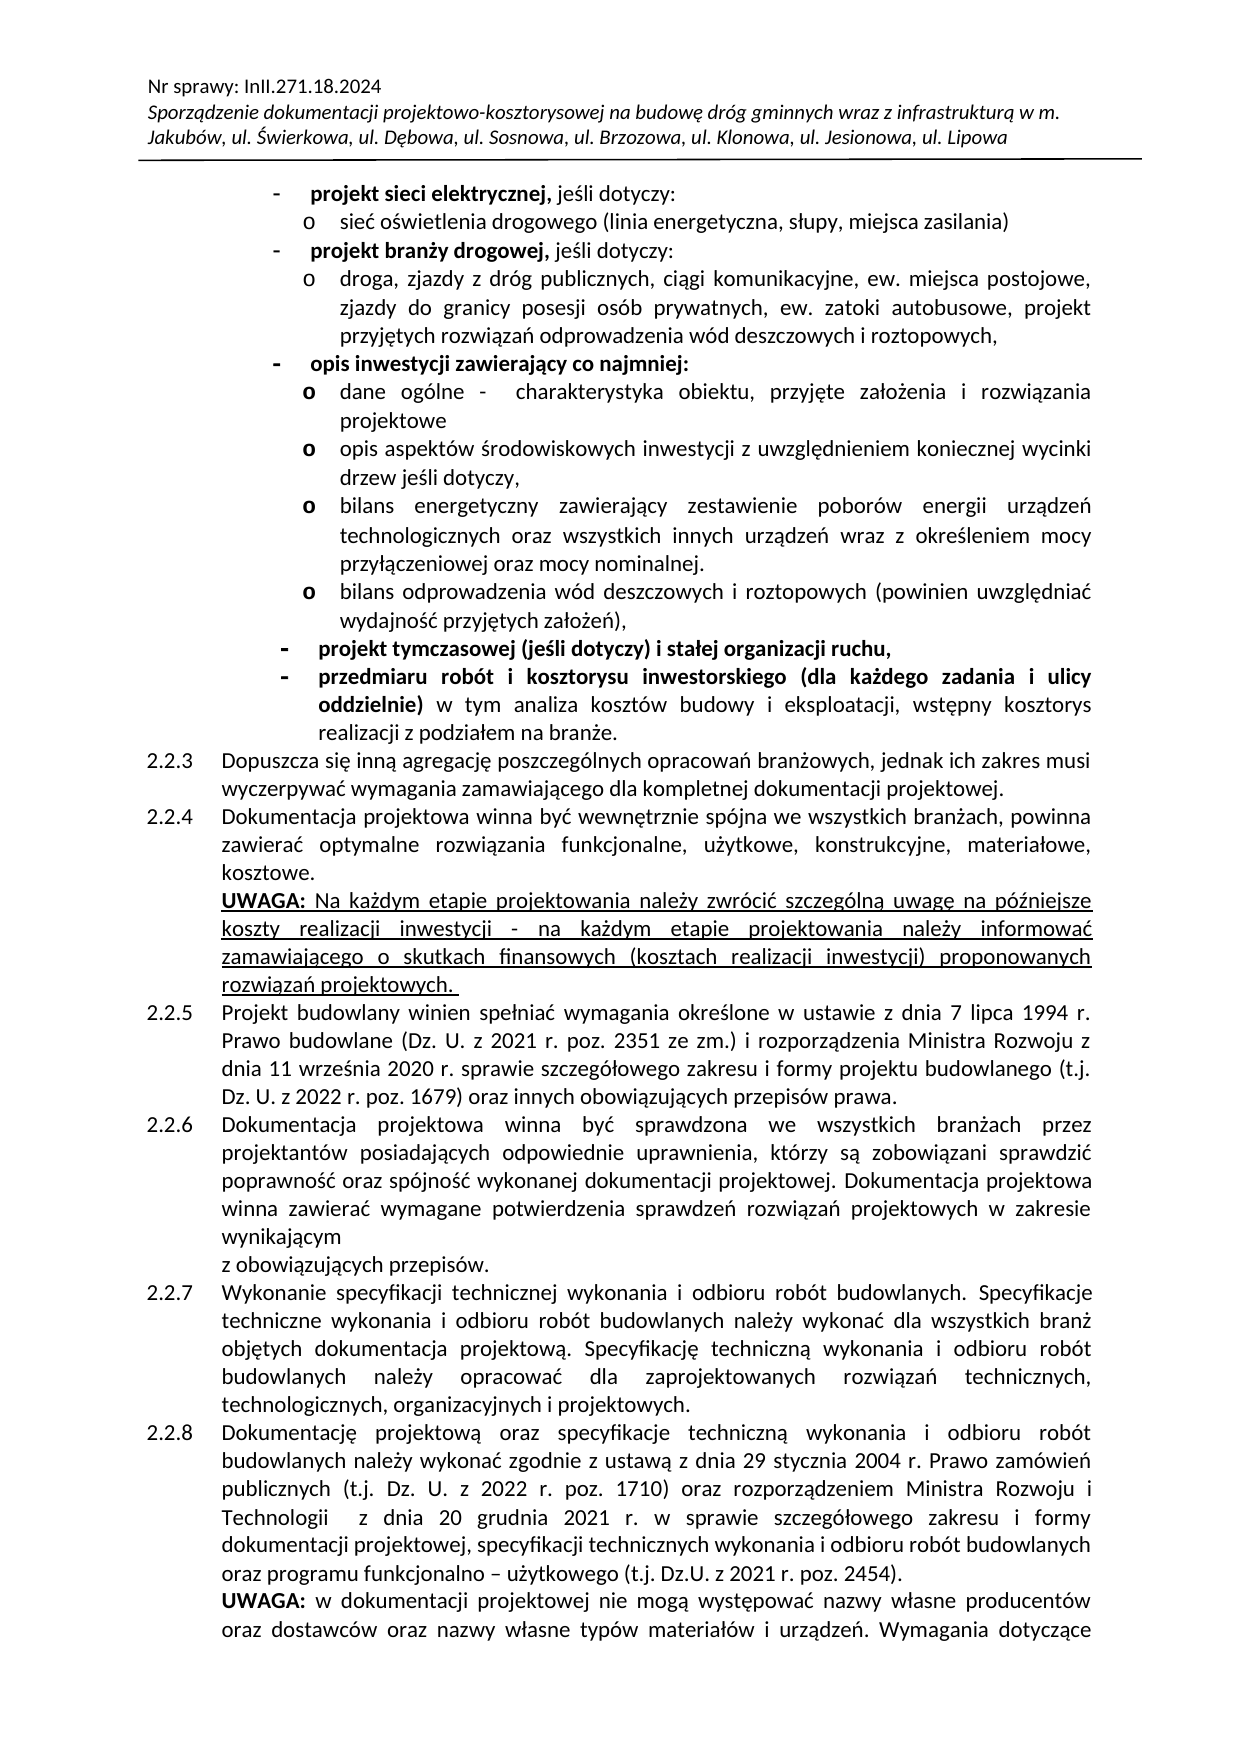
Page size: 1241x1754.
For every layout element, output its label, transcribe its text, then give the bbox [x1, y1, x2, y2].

list projekt tymczasowej (jeśli dotyczy) i stałej organizacji ruchu, [281, 634, 1093, 662]
list bilans odprowadzenia wód deszczowych i roztopowych (powinien uwzględniać wydajność przyjętych założeń), [302, 577, 1093, 634]
list sieć oświetlenia drogowego (linia energetyczna, słupy, miejsca zasilania) [302, 207, 1093, 236]
list projekt sieci elektrycznej, jeśli dotyczy: [273, 179, 1093, 207]
list bilans energetyczny zawierający zestawienie poborów energii urządzeń technologicznych oraz wszystkich innych urządzeń wraz z określeniem mocy przyłączeniowej oraz mocy nominalnej. [302, 492, 1093, 577]
list UWAGA: Na każdym etapie projektowania należy zwrócić szczególną uwagę na późniejsze koszty realizacji inwestycji - na każdym etapie projektowania należy informować zamawiającego o skutkach finansowych (kosztach realizacji inwestycji) proponowanych rozwiązań projektowych. [221, 886, 1093, 910]
list Projekt budowlany winien spełniać wymagania określone w ustawie z dnia 7 lipca 1994 r. Prawo budowlane (Dz. U. z 2021 r. poz. 2351 ze zm.) i rozporządzenia Ministra Rozwoju z dnia 11 września 2020 r. sprawie szczegółowego zakresu i formy projektu budowlanego (t.j. Dz. U. z 2022 r. poz. 1679) oraz innych obowiązujących przepisów prawa. [146, 998, 1093, 1110]
list opis inwestycji zawierający co najmniej: [273, 349, 1093, 377]
list Dokumentację projektową oraz specyfikacje techniczną wykonania i odbioru robót budowlanych należy wykonać zgodnie z ustawą z dnia 29 stycznia 2004 r. Prawo zamówień publicznych (t.j. Dz. U. z 2022 r. poz. 1710) oraz rozporządzeniem Ministra Rozwoju i Technologii z dnia 20 grudnia 2021 r. w sprawie szczegółowego zakresu i formy dokumentacji projektowej, specyfikacji technicznych wykonania i odbioru robót budowlanych oraz programu funkcjonalno – użytkowego (t.j. Dz.U. z 2021 r. poz. 2454). [146, 1418, 1093, 1587]
list Dopuszcza się inną agregację poszczególnych opracowań branżowych, jednak ich zakres musi wyczerpywać wymagania zamawiającego dla kompletnej dokumentacji projektowej. [146, 746, 1093, 802]
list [221, 1587, 1093, 1643]
list dane ogólne - charakterystyka obiektu, przyjęte założenia i rozwiązania projektowe [302, 377, 1093, 434]
list Wykonanie specyfikacji technicznej wykonania i odbioru robót budowlanych. Specyfikacje techniczne wykonania i odbioru robót budowlanych należy wykonać dla wszystkich branż objętych dokumentacja projektową. Specyfikację techniczną wykonania i odbioru robót budowlanych należy opracować dla zaprojektowanych rozwiązań technicznych, technologicznych, organizacyjnych i projektowych. [146, 1278, 1093, 1418]
list projekt branży drogowej, jeśli dotyczy: [273, 236, 1093, 264]
list UWAGA: Na każdym etapie projektowania należy zwrócić szczególną uwagę na późniejsze koszty realizacji inwestycji - na każdym etapie projektowania należy informować zamawiającego o skutkach finansowych (kosztach realizacji inwestycji) proponowanych rozwiązań projektowych. [221, 912, 1093, 938]
list UWAGA: Na każdym etapie projektowania należy zwrócić szczególną uwagę na późniejsze koszty realizacji inwestycji - na każdym etapie projektowania należy informować zamawiającego o skutkach finansowych (kosztach realizacji inwestycji) proponowanych rozwiązań projektowych. [221, 940, 1093, 998]
list przedmiaru robót i kosztorysu inwestorskiego (dla każdego zadania i ulicy oddzielnie) w tym analiza kosztów budowy i eksploatacji, wstępny kosztorys realizacji z podziałem na branże. [281, 662, 1093, 746]
list opis aspektów środowiskowych inwestycji z uwzględnieniem koniecznej wycinki drzew jeśli dotyczy, [302, 434, 1093, 492]
list Dokumentacja projektowa winna być sprawdzona we wszystkich branżach przez projektantów posiadających odpowiednie uprawnienia, którzy są zobowiązani sprawdzić poprawność oraz spójność wykonanej dokumentacji projektowej. Dokumentacja projektowa winna zawierać wymagane potwierdzenia sprawdzeń rozwiązań projektowych w zakresie wynikającym z obowiązujących przepisów. [146, 1110, 1093, 1278]
list droga, zjazdy z dróg publicznych, ciągi komunikacyjne, ew. miejsca postojowe, zjazdy do granicy posesji osób prywatnych, ew. zatoki autobusowe, projekt przyjętych rozwiązań odprowadzenia wód deszczowych i roztopowych, [302, 264, 1093, 349]
list Dokumentacja projektowa winna być wewnętrznie spójna we wszystkich branżach, powinna zawierać optymalne rozwiązania funkcjonalne, użytkowe, konstrukcyjne, materiałowe, kosztowe. [146, 802, 1093, 886]
